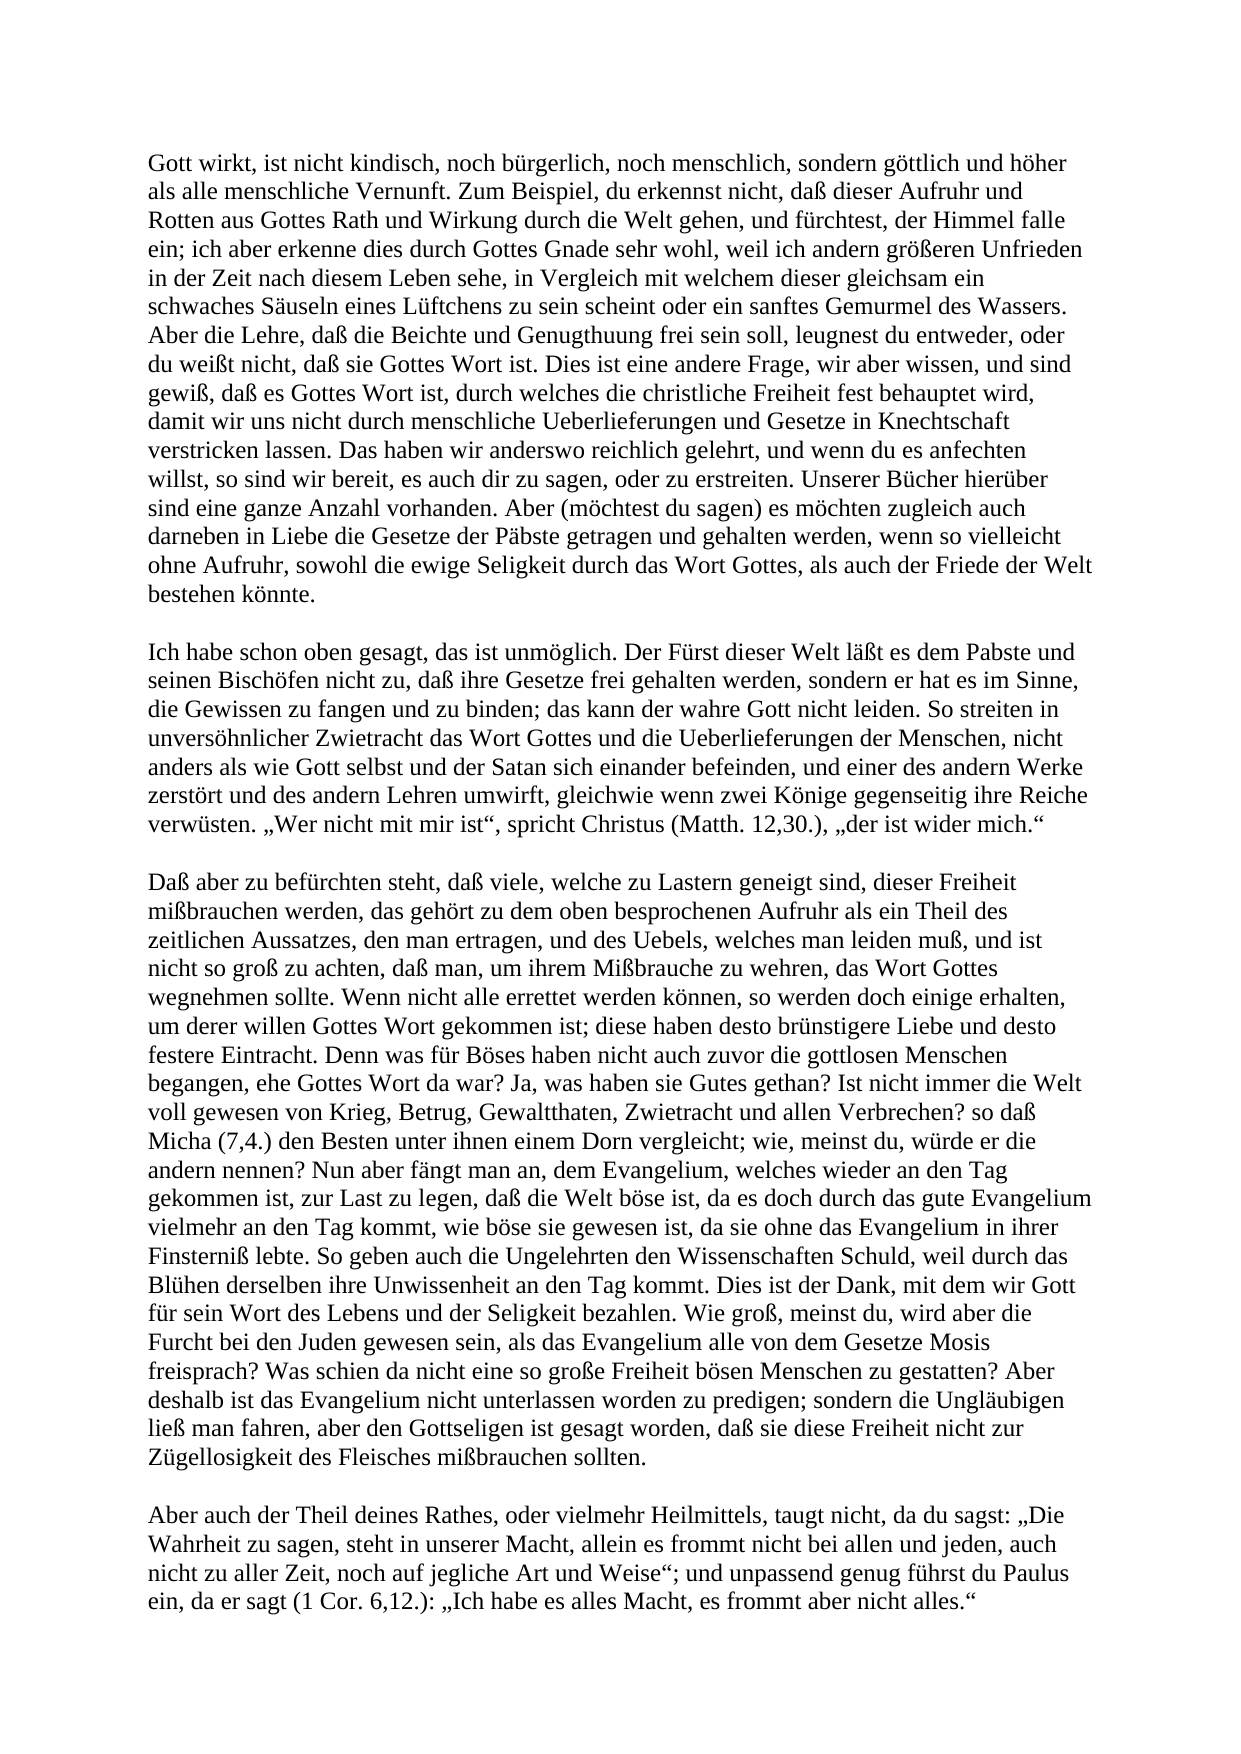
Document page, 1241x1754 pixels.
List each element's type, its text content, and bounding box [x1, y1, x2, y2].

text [148, 148, 1093, 608]
text Daß aber zu befürchten steht, daß viele, welche zu Lastern geneigt sind, dieser Freiheit mißbrauchen werden, das gehört zu dem oben besprochenen Aufruhr als ein Theil des zeitlichen Aussatzes, den man ertragen, und des Uebels, welches man leiden muß, und ist nicht so groß zu achten, daß man, um ihrem Mißbrauche zu wehren, das Wort Gottes wegnehmen sollte. Wenn nicht alle errettet werden können, so werden doch einige erhalten, um derer willen Gottes Wort gekommen ist; diese haben desto brünstigere Liebe und desto festere Eintracht. Denn was für Böses haben nicht auch zuvor die gottlosen Menschen begangen, ehe Gottes Wort da war? Ja, was haben sie Gutes gethan? Ist nicht immer die Welt voll gewesen von Krieg, Betrug, Gewaltthaten, Zwietracht und allen Verbrechen? so daß Micha (7,4.) den Besten unter ihnen einem Dorn vergleicht; wie, meinst du, würde er die andern nennen? Nun aber fängt man an, dem Evangelium, welches wieder an den Tag gekommen ist, zur Last zu legen, daß die Welt böse ist, da es doch durch das gute Evangelium vielmehr an den Tag kommt, wie böse sie gewesen ist, da sie ohne das Evangelium in ihrer Finsterniß lebte. So geben auch die Ungelehrten den Wissenschaften Schuld, weil durch das Blühen derselben ihre Unwissenheit an den Tag kommt. Dies ist der Dank, mit dem wir Gott für sein Wort des Lebens und der Seligkeit bezahlen. Wie groß, meinst du, wird aber die Furcht bei den Juden gewesen sein, als das Evangelium alle von dem Gesetze Mosis freisprach? Was schien da nicht eine so große Freiheit bösen Menschen zu gestatten? Aber deshalb ist das Evangelium nicht unterlassen worden zu predigen; sondern die Ungläubigen ließ man fahren, aber den Gottseligen ist gesagt worden, daß sie diese Freiheit nicht zur Zügellosigkeit des Fleisches mißbrauchen sollten. [148, 867, 1093, 1471]
text Ich habe schon oben gesagt, das ist unmöglich. Der Fürst dieser Welt läßt es dem Pabste und seinen Bischöfen nicht zu, daß ihre Gesetze frei gehalten werden, sondern er hat es im Sinne, die Gewissen zu fangen und zu binden; das kann der wahre Gott nicht leiden. So streiten in unversöhnlicher Zwietracht das Wort Gottes und die Ueberlieferungen der Menschen, nicht anders als wie Gott selbst und der Satan sich einander befeinden, und einer des andern Werke zerstört und des andern Lehren umwirft, gleichwie wenn zwei Könige gegenseitig ihre Reiche verwüsten. „Wer nicht mit mir ist“, spricht Christus (Matth. 12,30.), „der ist wider mich.“ [148, 637, 1093, 838]
text Aber auch der Theil deines Rathes, oder vielmehr Heilmittels, taugt nicht, da du sagst: „Die Wahrheit zu sagen, steht in unserer Macht, allein es frommt nicht bei allen und jeden, auch nicht zu aller Zeit, noch auf jegliche Art und Weise“; und unpassend genug führst du Paulus ein, da er sagt (1 Cor. 6,12.): „Ich habe es alles Macht, es frommt aber nicht alles.“ [148, 1500, 1093, 1615]
